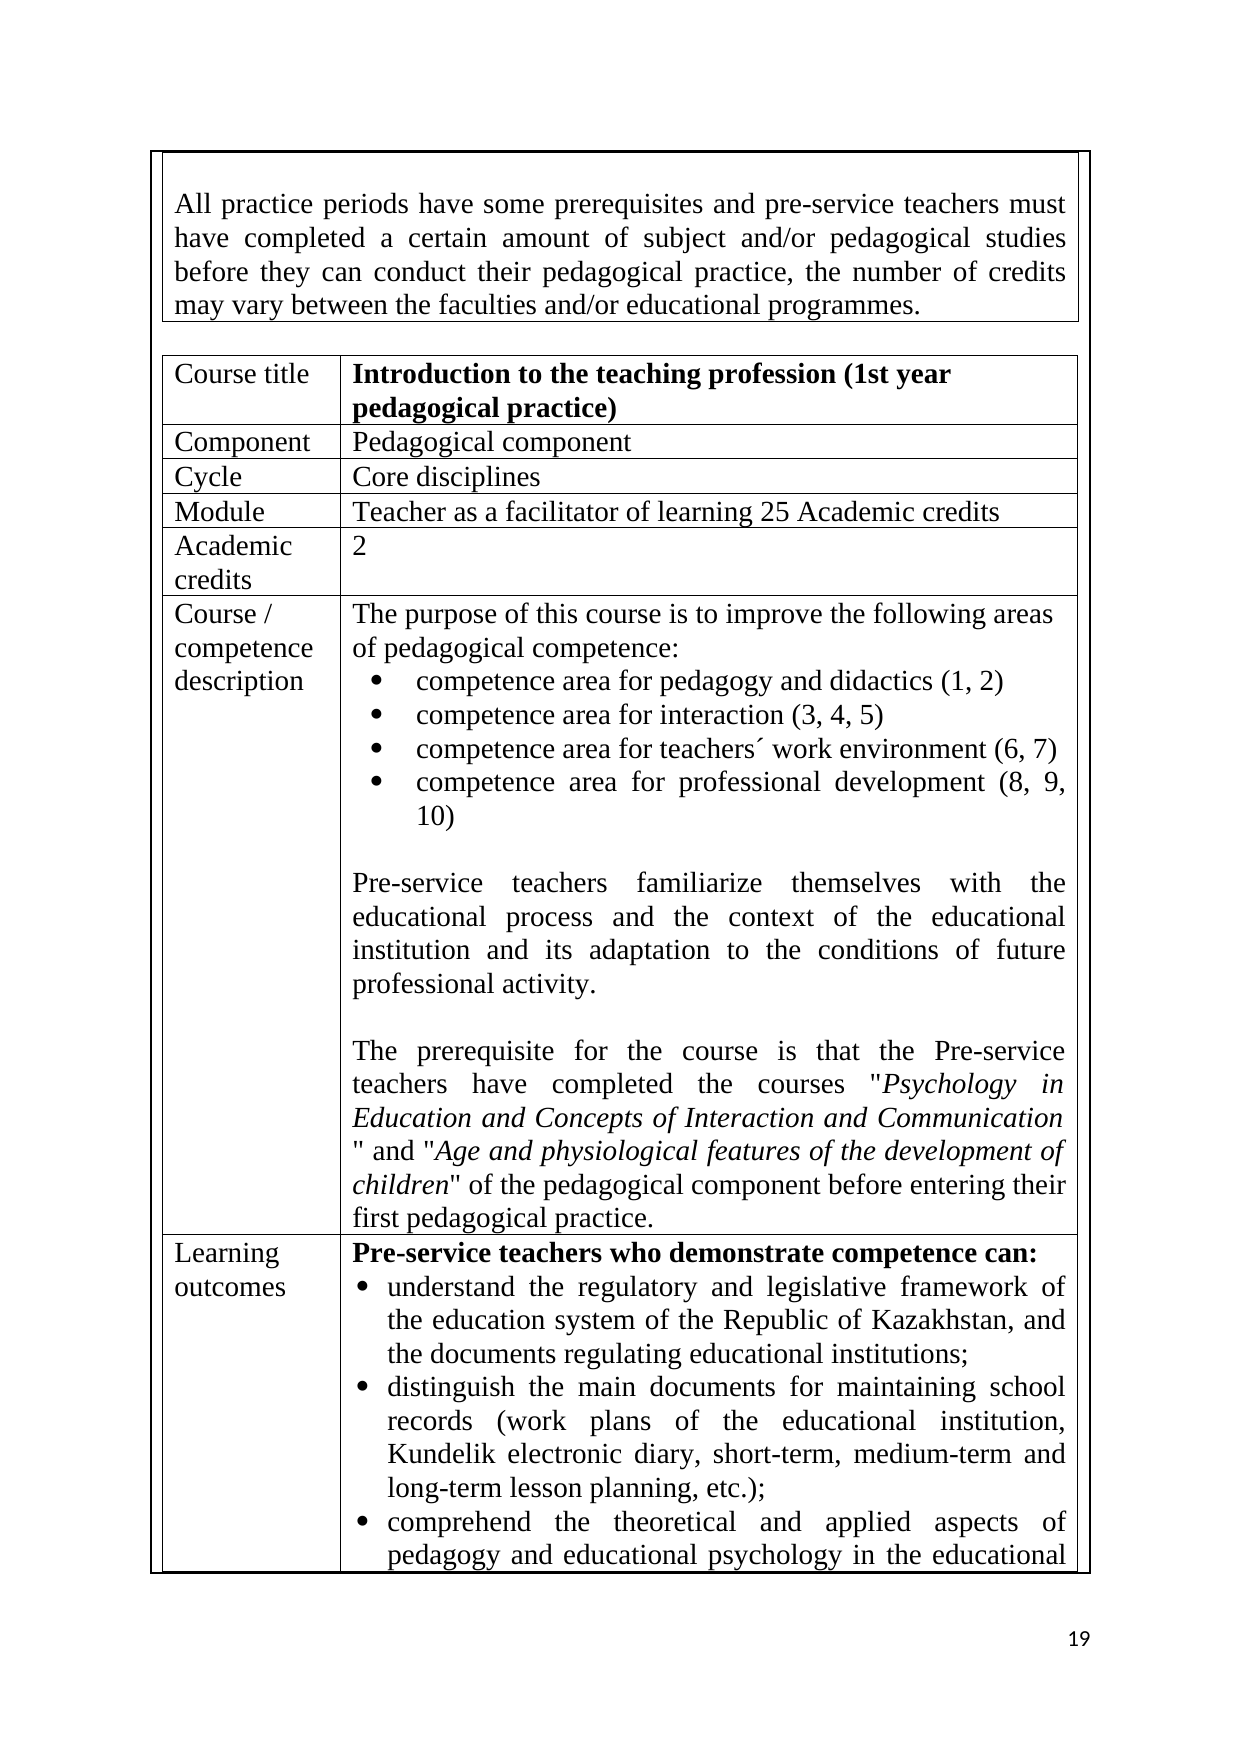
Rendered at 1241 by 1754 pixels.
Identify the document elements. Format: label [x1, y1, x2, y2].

table_cell [152, 152, 1089, 1572]
